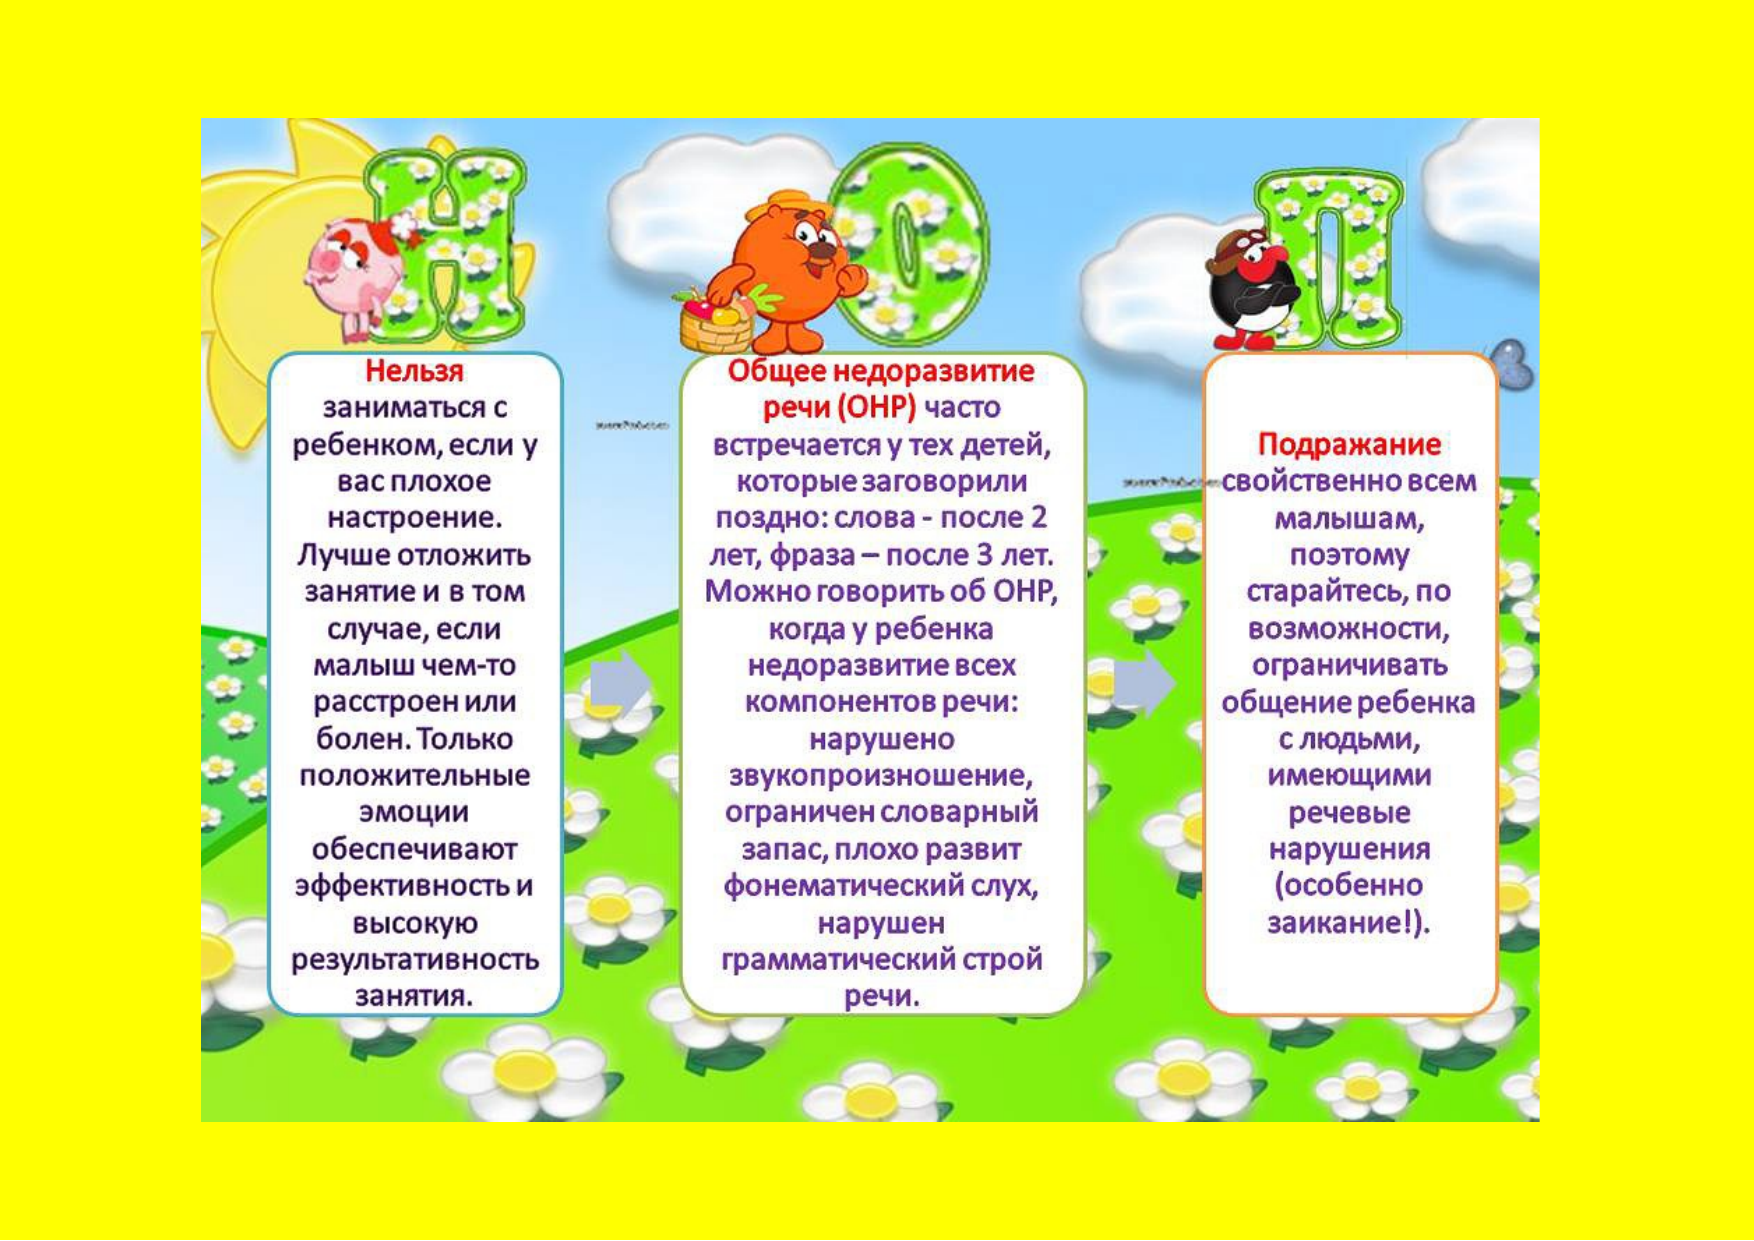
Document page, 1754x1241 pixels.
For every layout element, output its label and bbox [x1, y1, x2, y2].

picture [201, 118, 1540, 1122]
